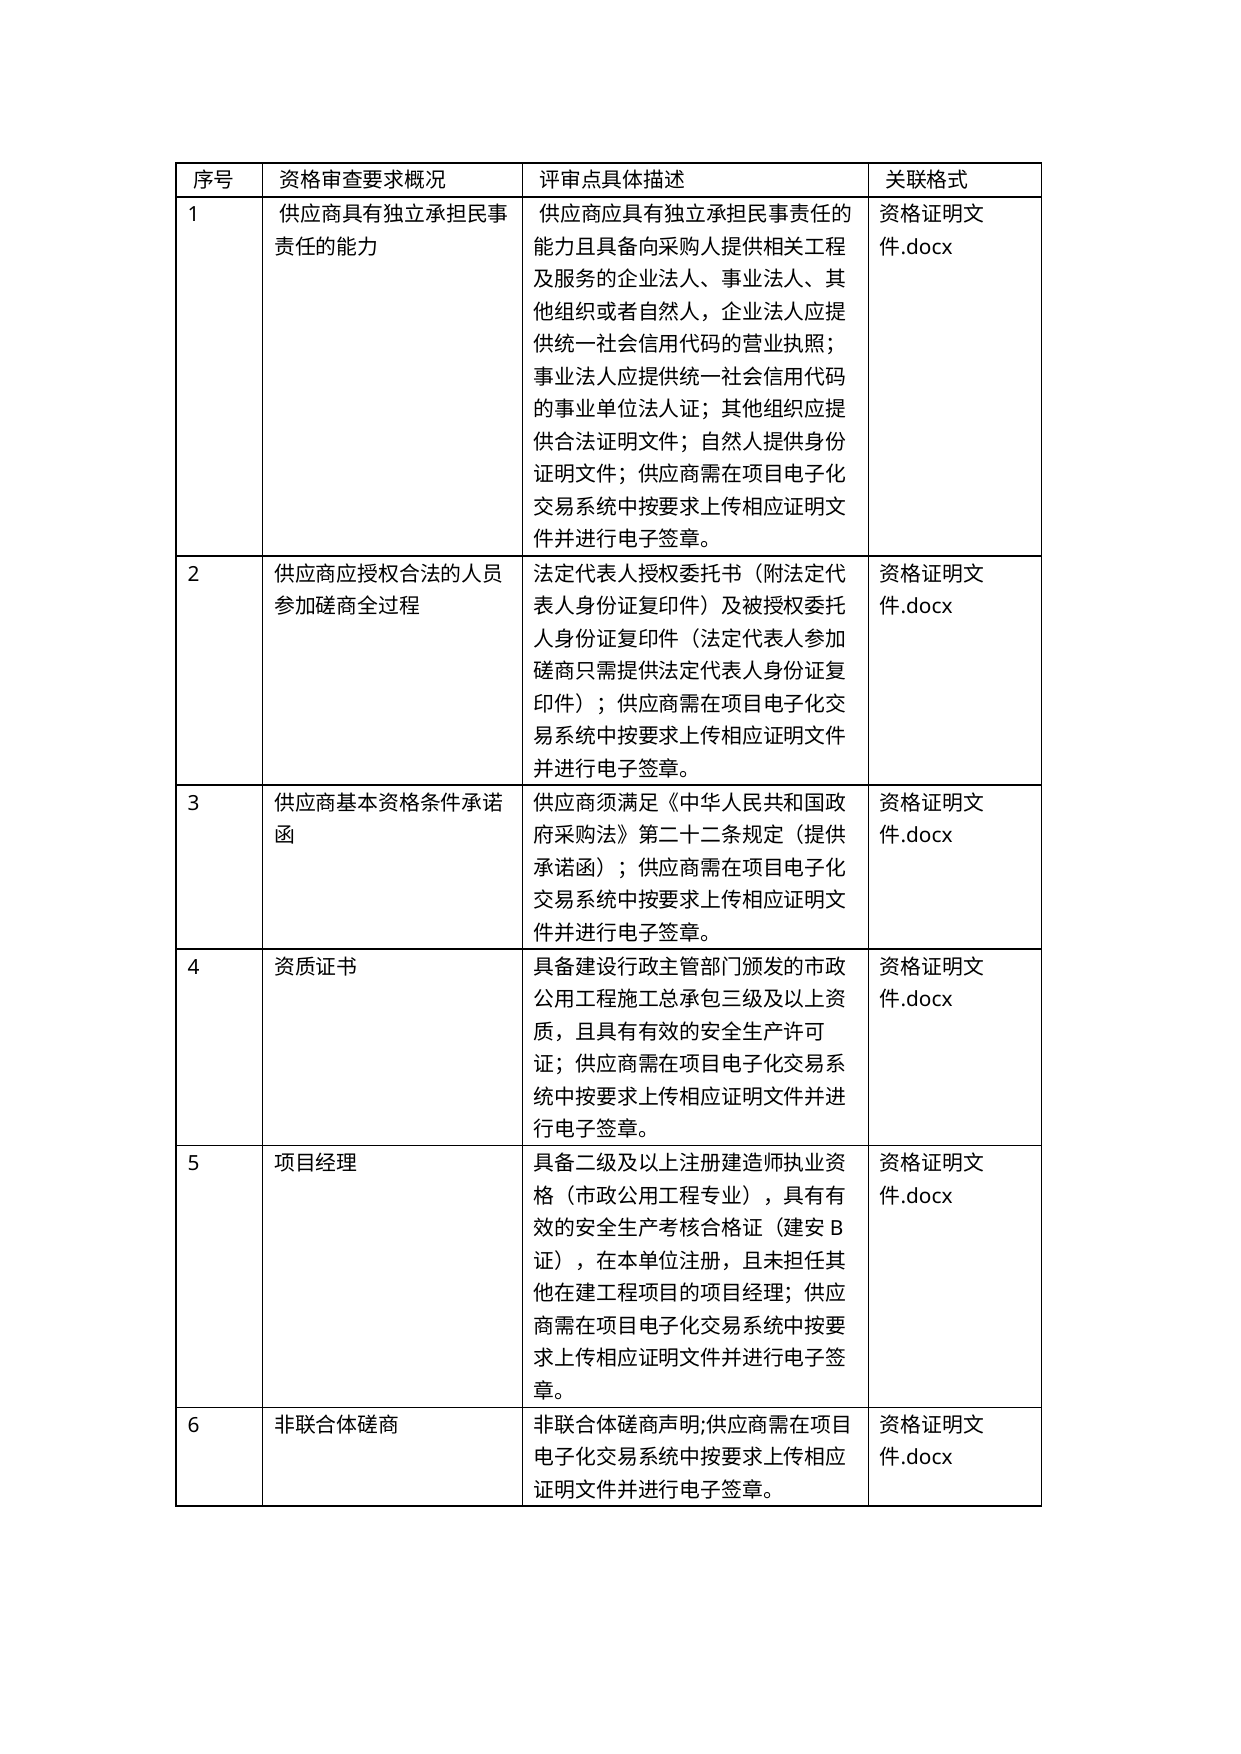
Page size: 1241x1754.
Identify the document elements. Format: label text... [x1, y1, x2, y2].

table_cell 资格证明文件.docx [869, 786, 1041, 948]
table_cell 法定代表人授权委托书（附法定代表人身份证复印件）及被授权委托人身份证复印件（法定代表人参加磋商只需提供法定代表人身份证复印件）；供应商需在项目电子化交易系统中按要求上传相应证明文件并进行电子签章。 [523, 557, 868, 784]
table_cell 供应商基本资格条件承诺函 [263, 786, 522, 948]
table_cell 资格证明文件.docx [869, 198, 1041, 555]
table_cell 非联合体磋商声明;供应商需在项目电子化交易系统中按要求上传相应证明文件并进行电子签章。 [523, 1408, 868, 1505]
table_header 评审点具体描述 [523, 164, 868, 196]
table_header 资格审查要求概况 [263, 164, 522, 196]
table_cell 资格证明文件.docx [869, 557, 1041, 784]
table_cell 非联合体磋商 [263, 1408, 522, 1505]
table_cell 6 [177, 1408, 262, 1505]
table_cell 3 [177, 786, 262, 948]
table_cell 具备二级及以上注册建造师执业资格（市政公用工程专业），具有有效的安全生产考核合格证（建安B证），在本单位注册，且未担任其他在建工程项目的项目经理；供应商需在项目电子化交易系统中按要求上传相应证明文件并进行电子签章。 [523, 1146, 868, 1406]
table_header 序号 [177, 164, 262, 196]
table_cell 资格证明文件.docx [869, 1146, 1041, 1406]
table_header 关联格式 [869, 164, 1041, 196]
table_cell 1 [177, 198, 262, 555]
table_cell 具备建设行政主管部门颁发的市政公用工程施工总承包三级及以上资质，且具有有效的安全生产许可证；供应商需在项目电子化交易系统中按要求上传相应证明文件并进行电子签章。 [523, 950, 868, 1145]
table_cell 5 [177, 1146, 262, 1406]
table_cell 资格证明文件.docx [869, 1408, 1041, 1505]
table_cell 供应商具有独立承担民事责任的能力 [263, 198, 522, 555]
table_cell 供应商须满足《中华人民共和国政府采购法》第二十二条规定（提供承诺函）；供应商需在项目电子化交易系统中按要求上传相应证明文件并进行电子签章。 [523, 786, 868, 948]
table_cell 资质证书 [263, 950, 522, 1145]
table_cell 4 [177, 950, 262, 1145]
table_cell 2 [177, 557, 262, 784]
table_cell 资格证明文件.docx [869, 950, 1041, 1145]
table_cell 供应商应授权合法的人员参加磋商全过程 [263, 557, 522, 784]
table_cell 供应商应具有独立承担民事责任的能力且具备向采购人提供相关工程及服务的企业法人、事业法人、其他组织或者自然人，企业法人应提供统一社会信用代码的营业执照；事业法人应提供统一社会信用代码的事业单位法人证；其他组织应提供合法证明文件；自然人提供身份证明文件；供应商需在项目电子化交易系统中按要求上传相应证明文件并进行电子签章。 [523, 198, 868, 555]
table_cell 项目经理 [263, 1146, 522, 1406]
